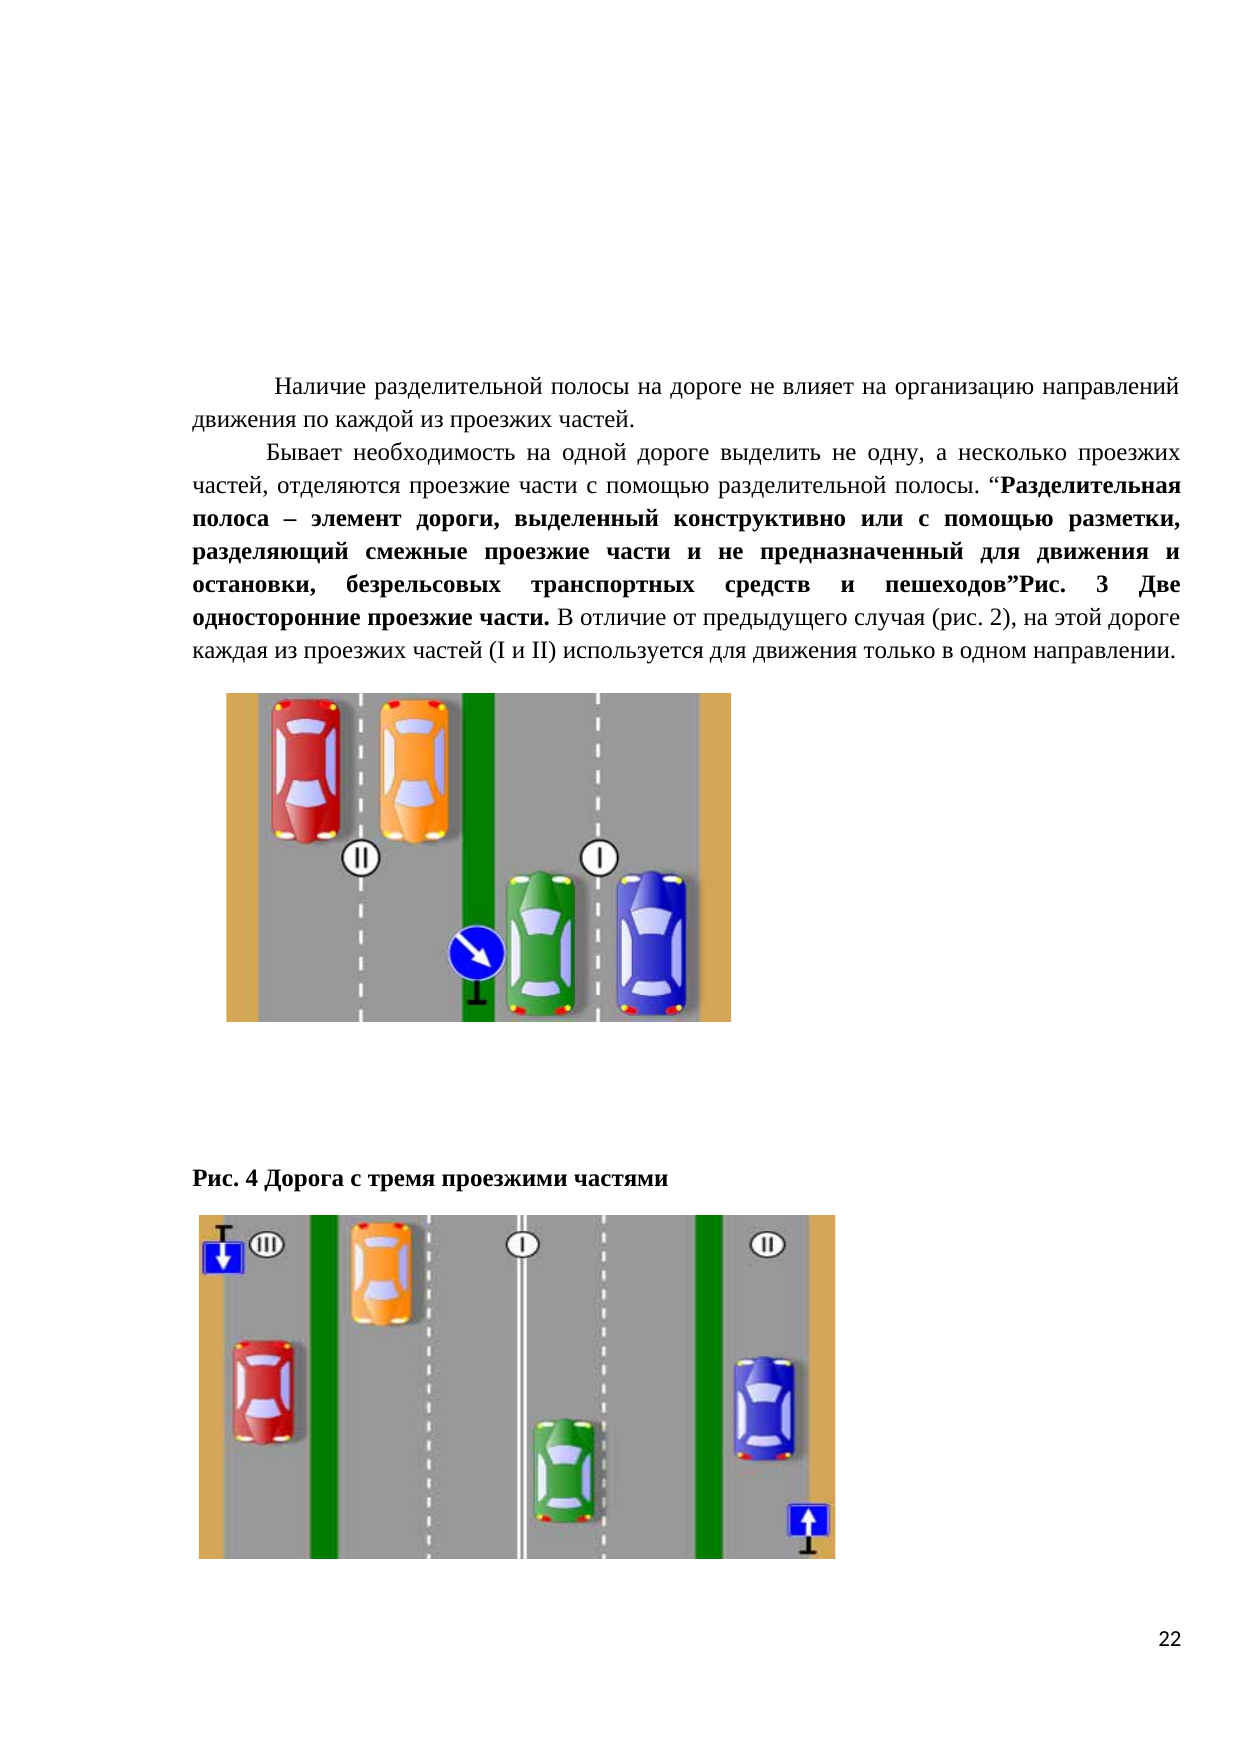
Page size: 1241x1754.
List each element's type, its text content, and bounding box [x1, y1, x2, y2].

text Бывает необходимость на одной дороге выделить не одну, а несколько проезжих частей, отделяются проезжие части с помощью разделительной полосы. “Разделительная полоса – элемент дороги, выделенный конструктивно или с помощью разметки, разделяющий смежные проезжие части и не предназначенный для движения и остановки, безрельсовых транспортных средств и пешеходов”Рис. 3 Две односторонние проезжие части. В отличие от предыдущего случая (рис. 2), на этой дороге каждая из проезжих частей (I и II) используется для движения только в одном направлении. [192, 437, 1181, 664]
text Рис. 4 Дорога с тремя проезжими частями [192, 1163, 1181, 1192]
picture [198, 1215, 836, 1559]
text Наличие разделительной полосы на дороге не влияет на организацию направлений движения по каждой из проезжих частей. [192, 371, 1181, 433]
picture [226, 693, 732, 1022]
